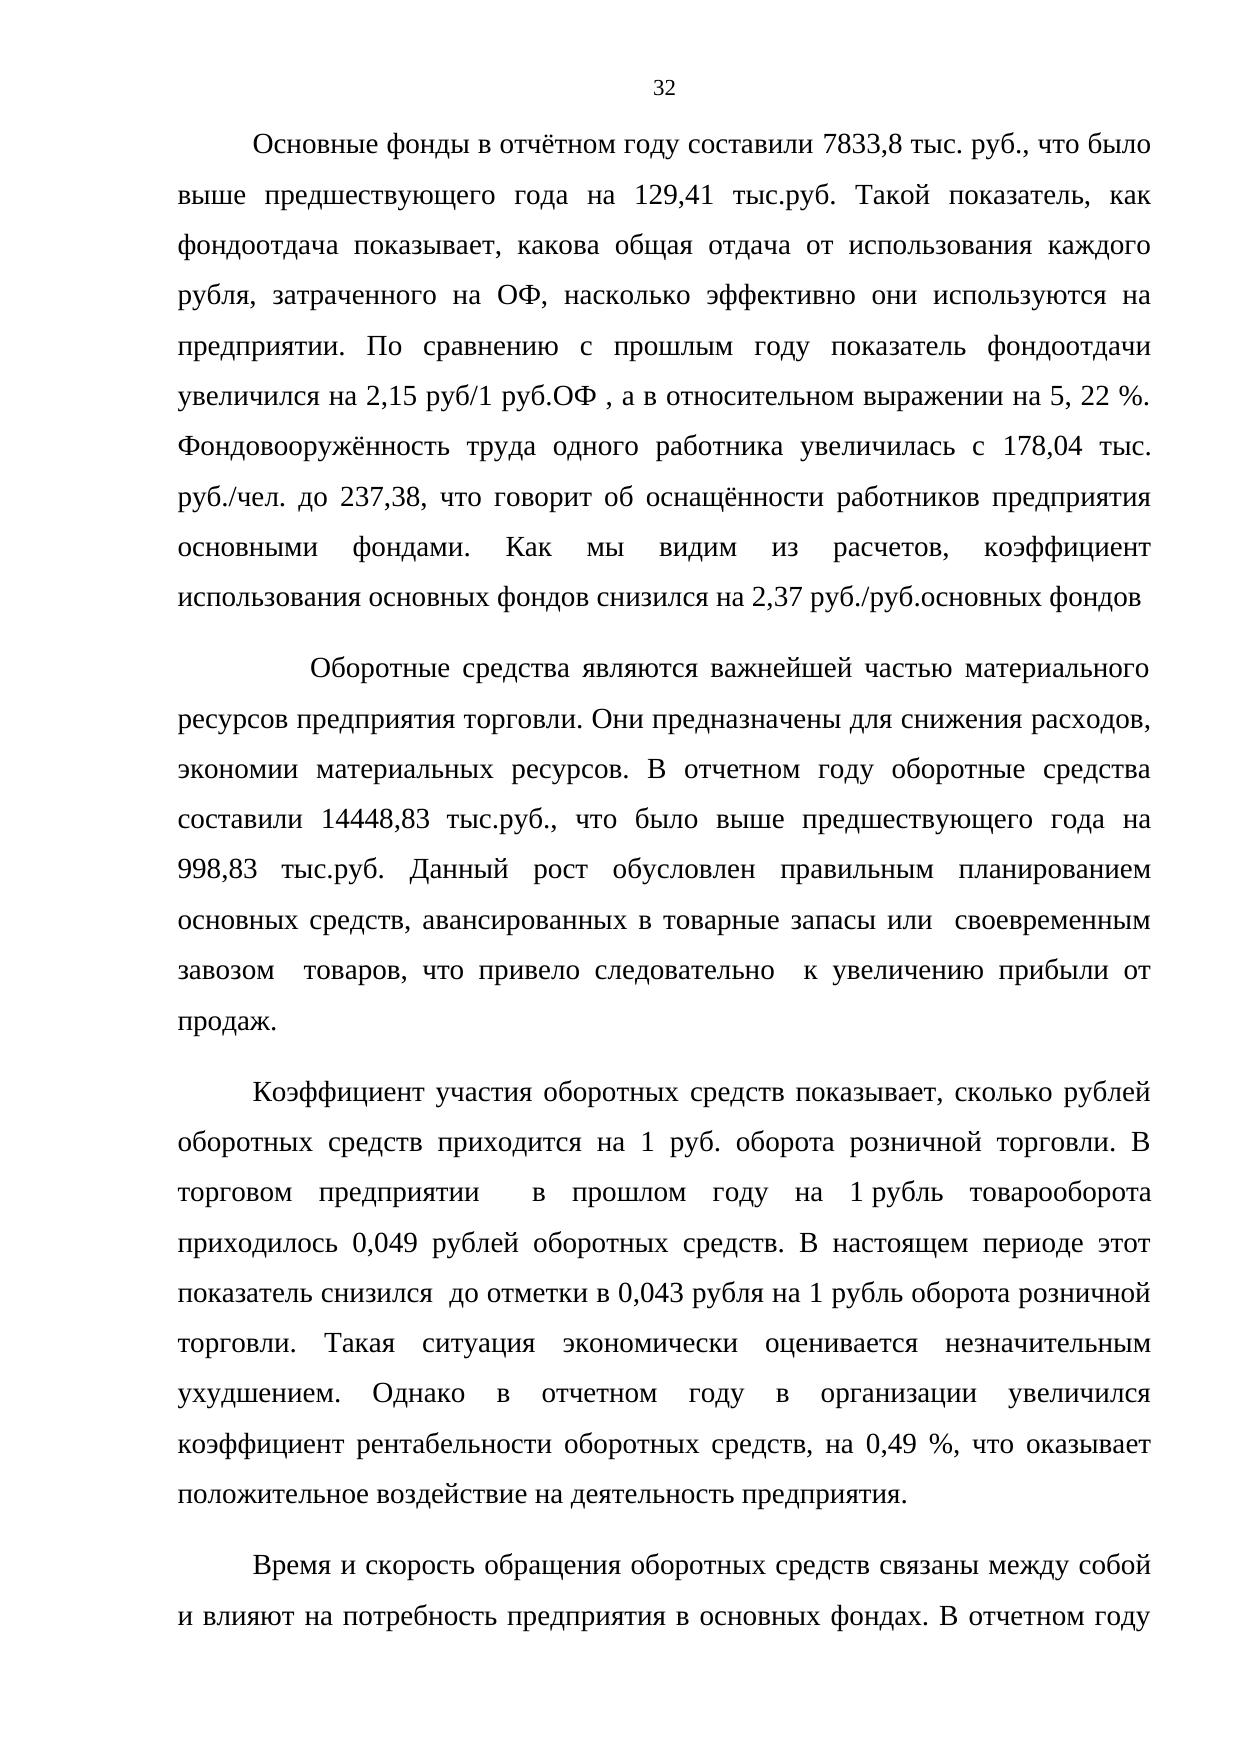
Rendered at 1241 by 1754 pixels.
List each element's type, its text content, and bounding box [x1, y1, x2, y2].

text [177, 1547, 1152, 1631]
text Оборотные средства являются важнейшей частью материального ресурсов предприятия торговли. Они предназначены для снижения расходов, экономии материальных ресурсов. В отчетном году оборотные средства составили 14448,83 тыс.руб., что было выше предшествующего года на 998,83 тыс.руб. Данный рост обусловлен правильным планированием основных средств, авансированных в товарные запасы или своевременным завозом товаров, что привело следовательно к увеличению прибыли от продаж. [177, 650, 1152, 1036]
text Основные фонды в отчётном году составили 7833,8 тыс. руб., что было выше предшествующего года на 129,41 тыс.руб. Такой показатель, как фондоотдача показывает, какова общая отдача от использования каждого рубля, затраченного на ОФ, насколько эффективно они используются на предприятии. По сравнению с прошлым году показатель фондоотдачи увеличился на 2,15 руб/1 руб.ОФ , а в относительном выражении на 5, 22 %. Фондовооружённость труда одного работника увеличилась с 178,04 тыс. руб./чел. до 237,38, что говорит об оснащённости работников предприятия основными фондами. Как мы видим из расчетов, коэффициент использования основных фондов снизился на 2,37 руб./руб.основных фондов [177, 126, 1152, 613]
text Коэффициент участия оборотных средств показывает, сколько рублей оборотных средств приходится на 1 руб. оборота розничной торговли. В торговом предприятии в прошлом году на 1 рубль товарооборота приходилось 0,049 рублей оборотных средств. В настоящем периоде этот показатель снизился до отметки в 0,043 рубля на 1 рубль оборота розничной торговли. Такая ситуация экономически оценивается незначительным ухудшением. Однако в отчетном году в организации увеличился коэффициент рентабельности оборотных средств, на 0,49 %, что оказывает положительное воздействие на деятельность предприятия. [177, 1074, 1152, 1510]
